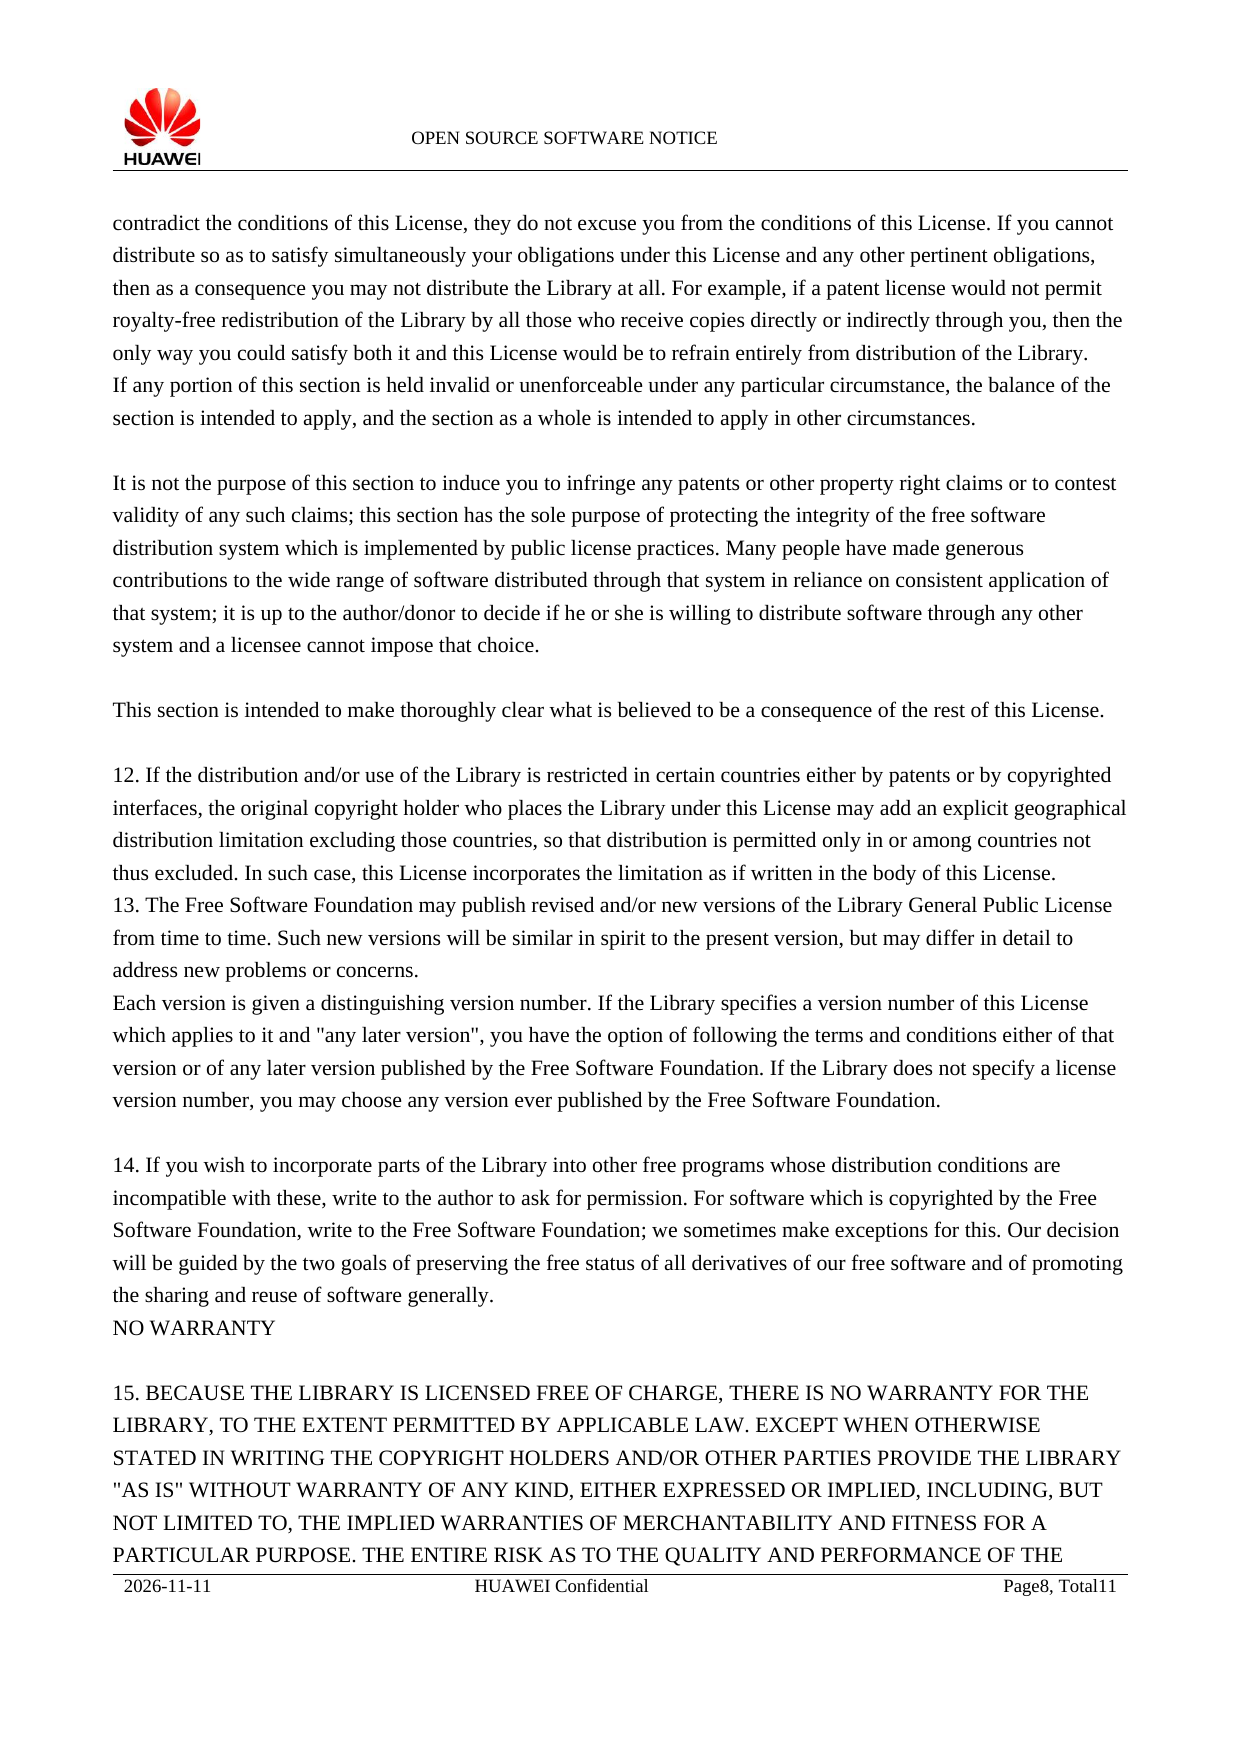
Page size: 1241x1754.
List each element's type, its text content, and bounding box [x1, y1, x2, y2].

picture [124, 88, 201, 165]
